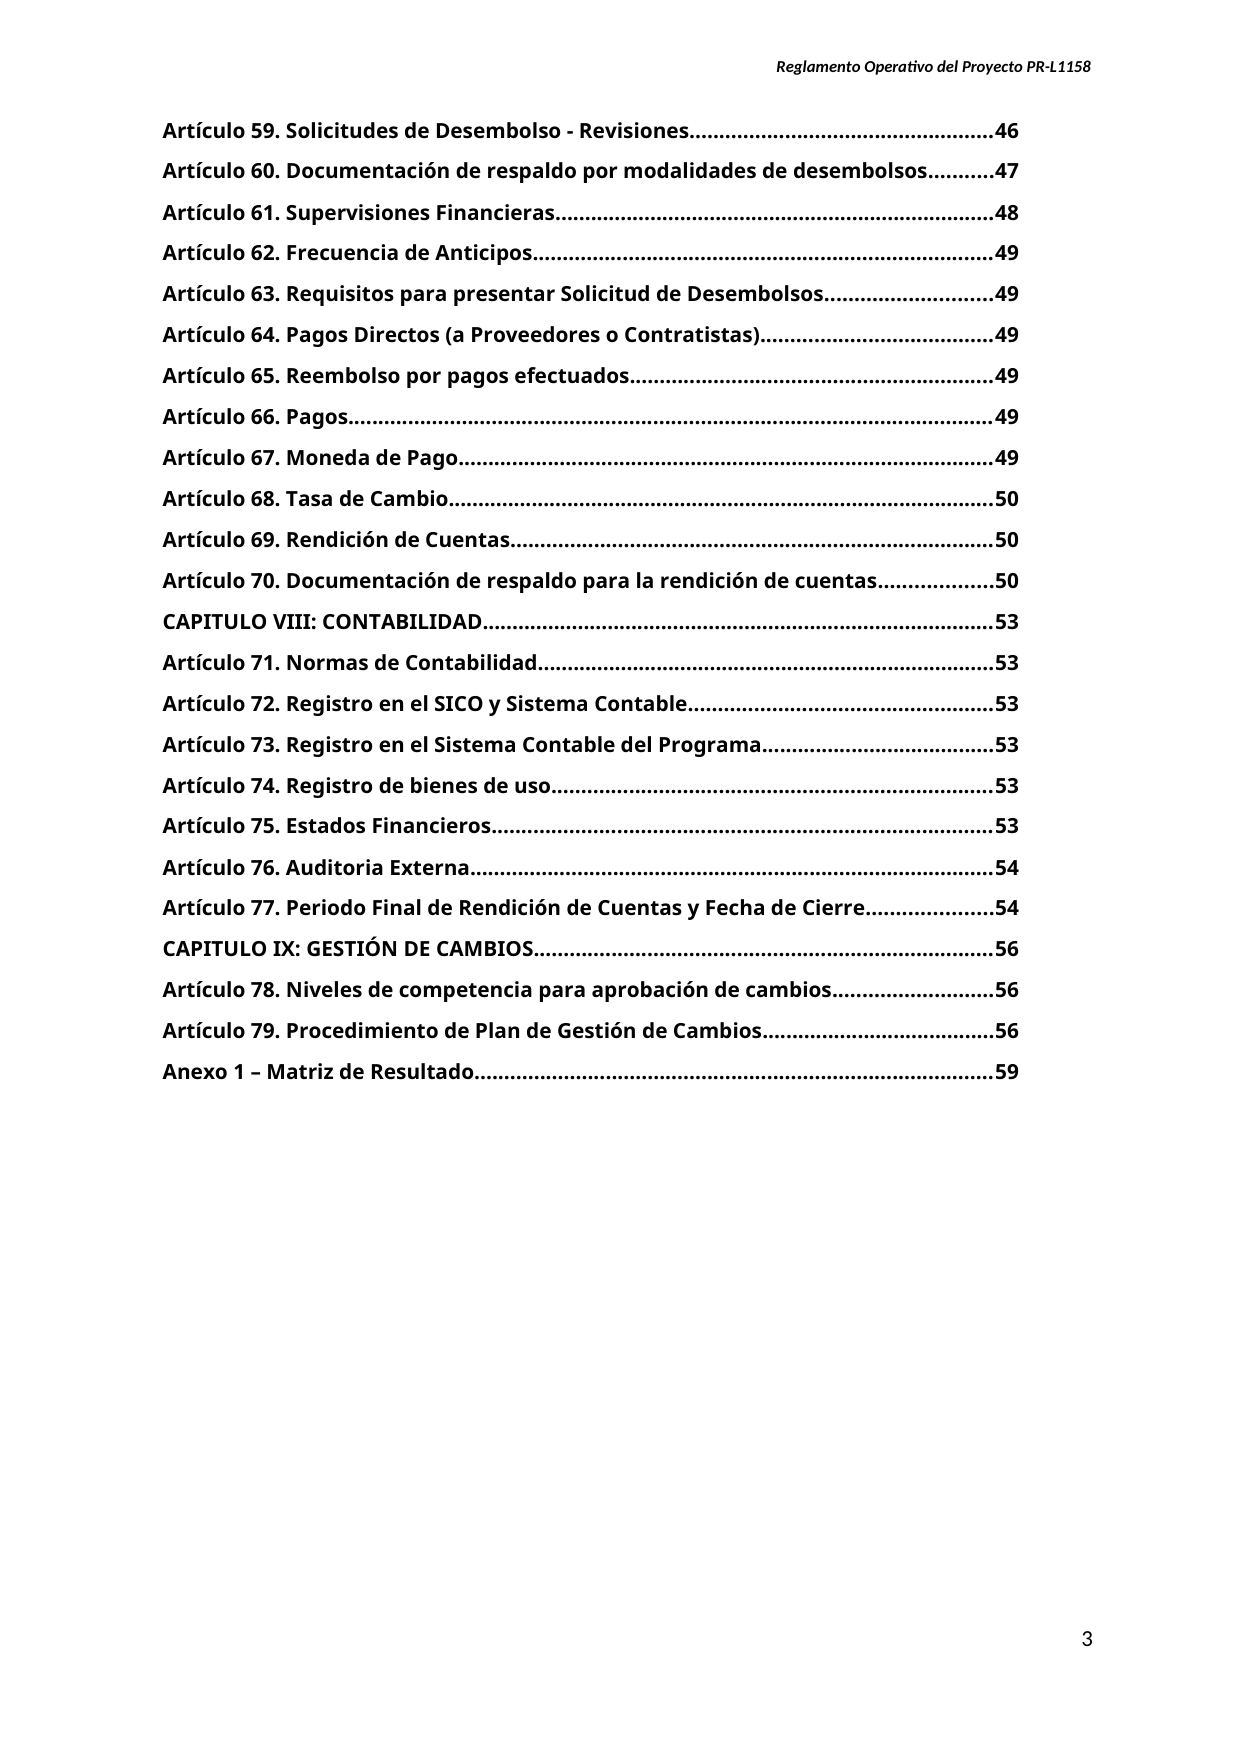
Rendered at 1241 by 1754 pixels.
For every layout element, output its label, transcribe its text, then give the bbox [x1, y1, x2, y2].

text Artículo 72. Registro en el SICO y Sistema Contable 53 [162, 689, 1024, 717]
text CAPITULO VIII: CONTABILIDAD 53 [162, 607, 1024, 635]
text Artículo 75. Estados Financieros 53 [162, 812, 1024, 840]
text Artículo 62. Frecuencia de Anticipos 49 [162, 238, 1024, 267]
text Anexo 1 – Matriz de Resultado 59 [162, 1057, 1024, 1086]
text Artículo 68. Tasa de Cambio 50 [162, 484, 1024, 513]
text Artículo 76. Auditoria Externa 54 [162, 853, 1024, 881]
text Artículo 78. Niveles de competencia para aprobación de cambios 56 [162, 975, 1024, 1004]
text Artículo 77. Periodo Final de Rendición de Cuentas y Fecha de Cierre 54 [162, 893, 1024, 922]
text Artículo 69. Rendición de Cuentas 50 [162, 525, 1024, 553]
text Artículo 73. Registro en el Sistema Contable del Programa 53 [162, 730, 1024, 758]
text Artículo 63. Requisitos para presentar Solicitud de Desembolsos 49 [162, 279, 1024, 308]
text Artículo 65. Reembolso por pagos efectuados 49 [162, 361, 1024, 390]
text Artículo 61. Supervisiones Financieras 48 [162, 198, 1024, 226]
text Artículo 71. Normas de Contabilidad 53 [162, 648, 1024, 676]
text Artículo 64. Pagos Directos (a Proveedores o Contratistas) 49 [162, 320, 1024, 349]
text Artículo 67. Moneda de Pago 49 [162, 443, 1024, 472]
text Artículo 60. Documentación de respaldo por modalidades de desembolsos 47 [162, 157, 1024, 185]
text Artículo 79. Procedimiento de Plan de Gestión de Cambios 56 [162, 1016, 1024, 1045]
text Artículo 70. Documentación de respaldo para la rendición de cuentas 50 [162, 566, 1024, 594]
text Artículo 74. Registro de bienes de uso 53 [162, 771, 1024, 799]
text Artículo 66. Pagos 49 [162, 402, 1024, 431]
text CAPITULO IX: GESTIÓN DE CAMBIOS 56 [162, 934, 1024, 963]
text Artículo 59. Solicitudes de Desembolso - Revisiones 46 [162, 116, 1024, 144]
